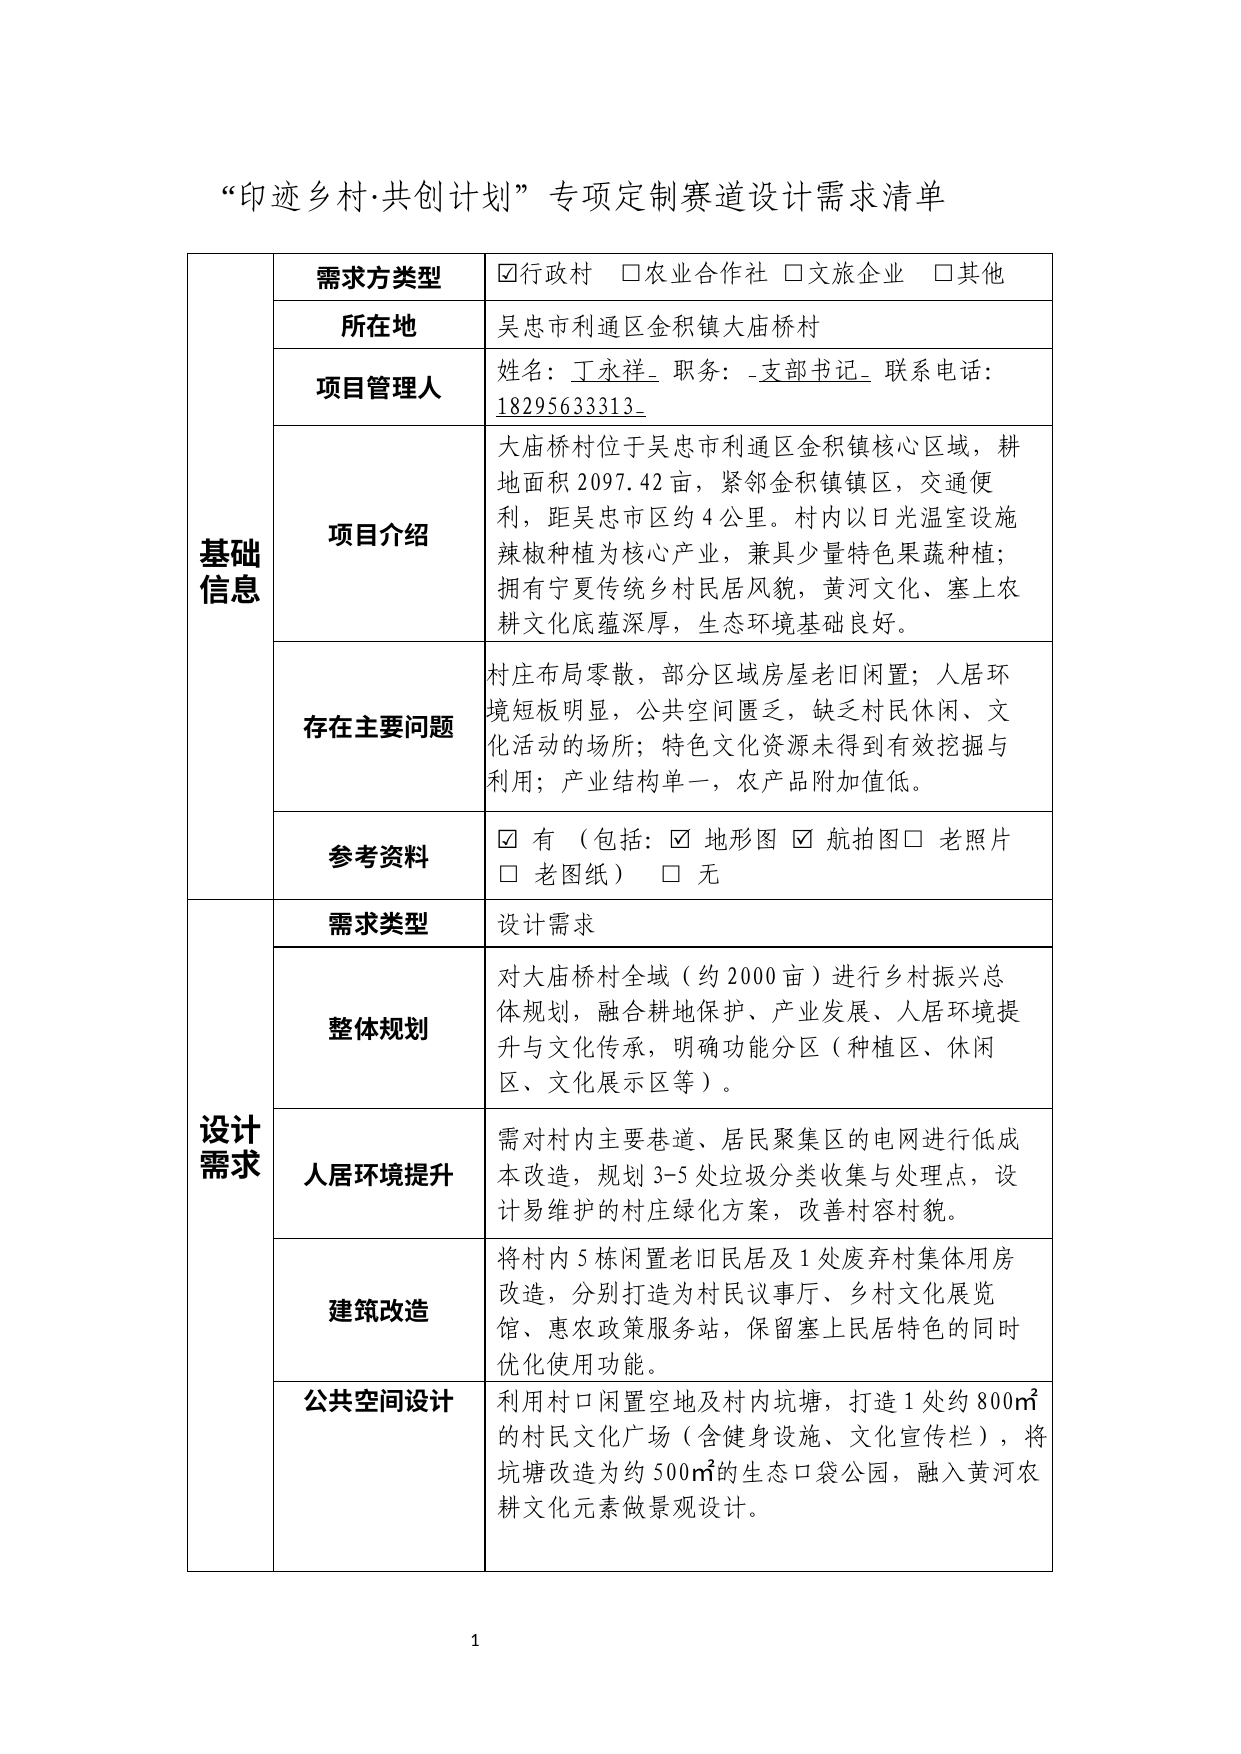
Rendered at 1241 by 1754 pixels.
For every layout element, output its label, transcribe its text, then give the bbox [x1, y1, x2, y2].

table_cell 大庙桥村位于吴忠市利通区金积镇核心区域，耕地面积2097.42亩，紧邻金积镇镇区，交通便利，距吴忠市区约4公里。村内以日光温室设施辣椒种植为核心产业，兼具少量特色果蔬种植；拥有宁夏传统乡村民居风貌，黄河文化、塞上农耕文化底蕴深厚，生态环境基础良好。 [486, 426, 1052, 641]
table_cell 吴忠市利通区金积镇大庙桥村 [486, 301, 1052, 347]
table_cell 参考资料 [274, 812, 484, 899]
table_cell 需求类型 [274, 900, 484, 946]
table_cell 人居环境提升 [274, 1109, 484, 1237]
table_cell 建筑改造 [274, 1239, 484, 1381]
table_cell 利用村口闲置空地及村内坑塘，打造1处约800㎡的村民文化广场（含健身设施、文化宣传栏），将坑塘改造为约500㎡的生态口袋公园，融入黄河农耕文化元素做景观设计。 [486, 1382, 1052, 1571]
table_cell 整体规划 [274, 948, 484, 1108]
table_cell 存在主要问题 [274, 642, 484, 811]
table_cell 将村内5栋闲置老旧民居及1处废弃村集体用房改造，分别打造为村民议事厅、乡村文化展览馆、惠农政策服务站，保留塞上民居特色的同时优化使用功能。 [486, 1239, 1052, 1381]
table_cell 所在地 [274, 301, 484, 347]
table_cell 项目介绍 [274, 426, 484, 641]
table_header ☑行政村 □农业合作社 □文旅企业 □其他____ [486, 254, 1052, 300]
table_header 需求方类型 [274, 254, 484, 300]
table_cell 对大庙桥村全域（约2000亩）进行乡村振兴总体规划，融合耕地保护、产业发展、人居环境提升与文化传承，明确功能分区（种植区、休闲区、文化展示区等）。 [486, 948, 1052, 1108]
table_cell 公共空间设计 [274, 1382, 484, 1571]
table_cell 设计 需求 [188, 900, 273, 1571]
table_header 基础 信息 [188, 254, 273, 899]
table_cell ☑ 有 （包括： 地形图 航拍图□ 老照片 □ 老图纸） □ 无 [486, 812, 1052, 899]
table_cell 姓名：丁永祥_ 职务：_支部书记_ 联系电话：18295633313_ [486, 349, 1052, 425]
table_cell 项目管理人 [274, 349, 484, 425]
table_cell 村庄布局零散，部分区域房屋老旧闲置；人居环境短板明显，公共空间匮乏，缺乏村民休闲、文化活动的场所；特色文化资源未得到有效挖掘与利用；产业结构单一，农产品附加值低。 [486, 642, 1052, 811]
table_cell 设计需求 [486, 900, 1052, 946]
table_cell 需对村内主要巷道、居民聚集区的电网进行低成本改造，规划3-5处垃圾分类收集与处理点，设计易维护的村庄绿化方案，改善村容村貌。 [486, 1109, 1052, 1237]
text “印迹乡村·共创计划”专项定制赛道设计需求清单 [187, 162, 1053, 220]
